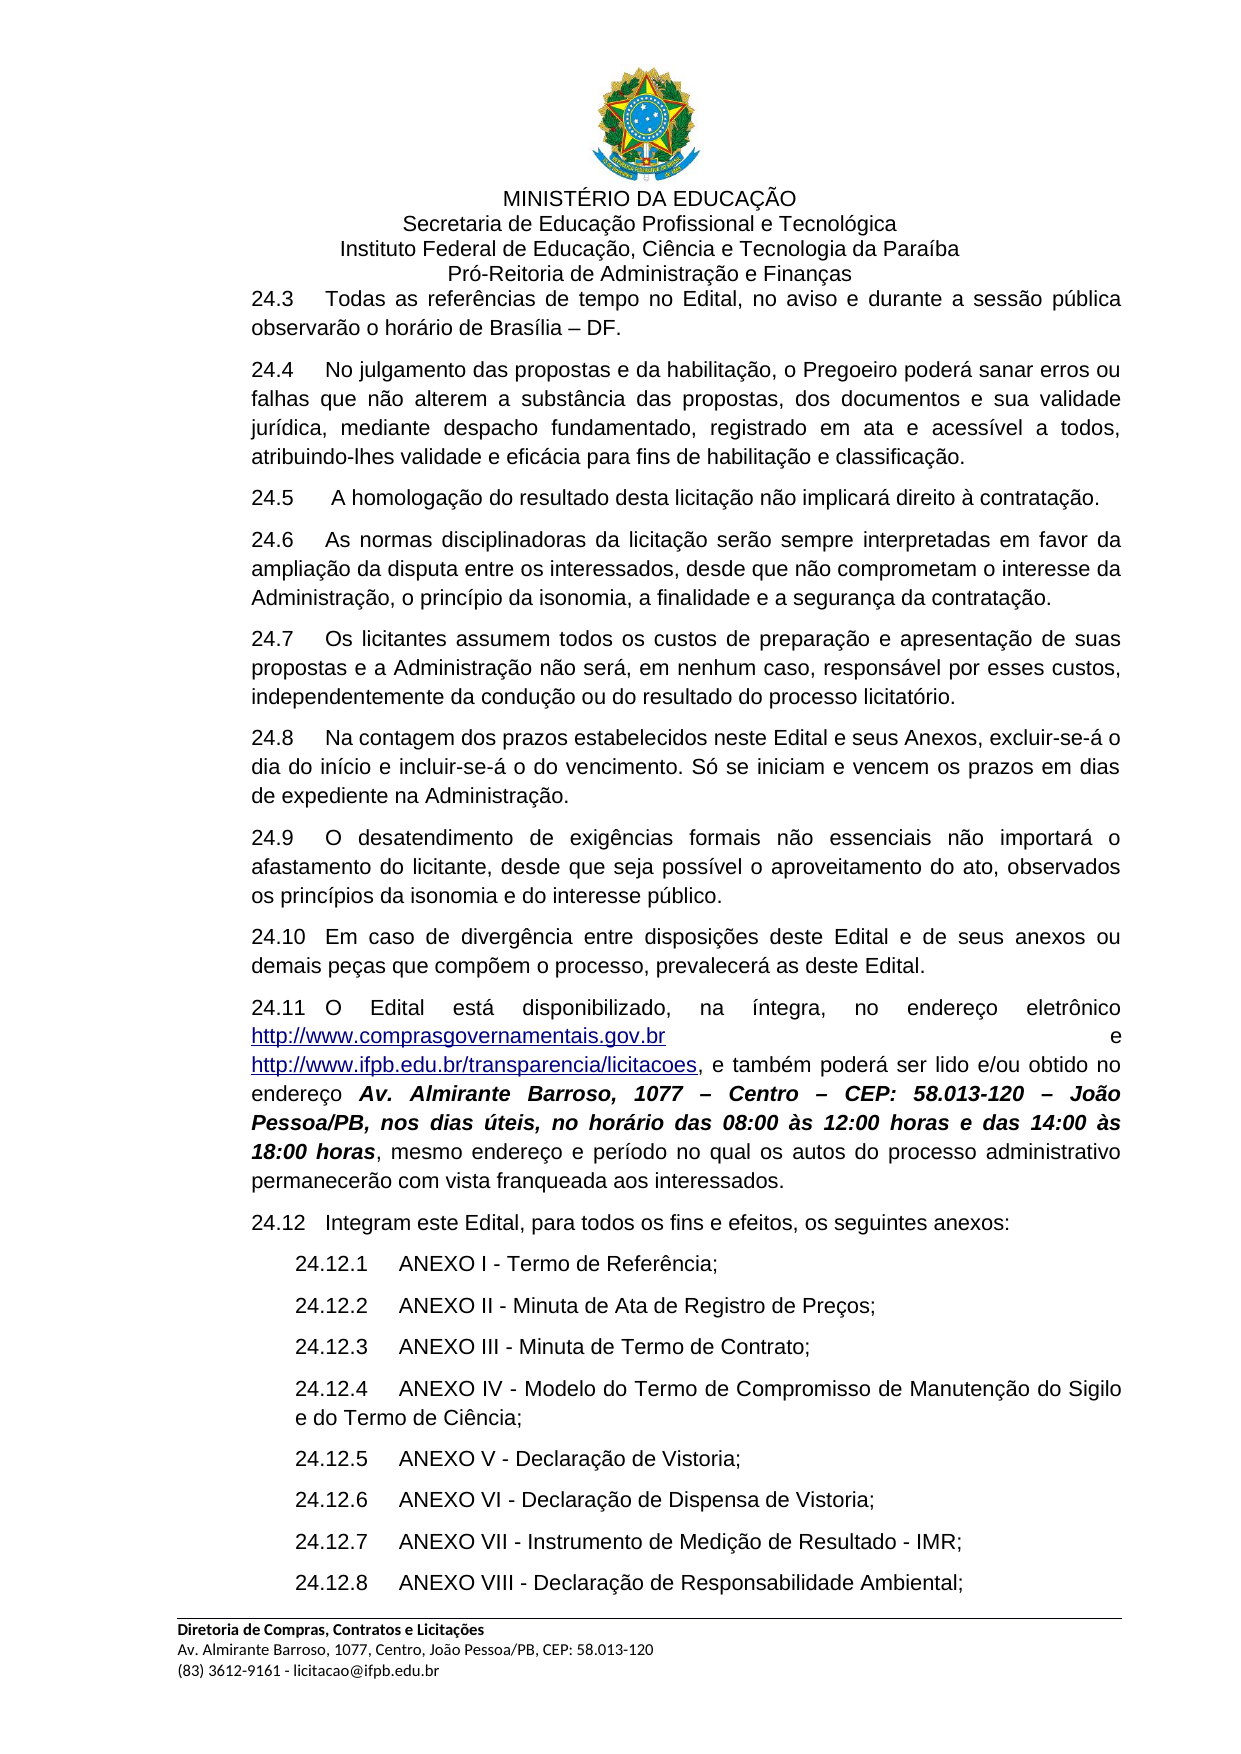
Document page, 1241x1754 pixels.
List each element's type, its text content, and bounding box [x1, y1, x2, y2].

list ANEXO VI - Declaração de Dispensa de Vistoria; [295, 1487, 1122, 1513]
list ANEXO I - Termo de Referência; [295, 1251, 1122, 1276]
list As normas disciplinadoras da licitação serão sempre interpretadas em favor da ampliação da disputa entre os interessados, desde que não comprometam o interesse da Administração, o princípio da isonomia, a finalidade e a segurança da contratação. [251, 527, 1122, 610]
list No julgamento das propostas e da habilitação, o Pregoeiro poderá sanar erros ou falhas que não alterem a substância das propostas, dos documentos e sua validade jurídica, mediante despacho fundamentado, registrado em ata e acessível a todos, atribuindo-lhes validade e eficácia para fins de habilitação e classificação. [251, 357, 1122, 469]
list ANEXO III - Minuta de Termo de Contrato; [295, 1334, 1122, 1359]
list O Edital está disponibilizado, na íntegra, no endereço eletrônico http://www.comprasgovernamentais.gov.br e http://www.ifpb.edu.br/transparencia/licitacoes, e também poderá ser lido e/ou obtido no endereço Av. Almirante Barroso, 1077 – Centro – CEP: 58.013-120 – João Pessoa/PB, nos dias úteis, no horário das 08:00 às 12:00 horas e das 14:00 às 18:00 horas, mesmo endereço e período no qual os autos do processo administrativo permanecerão com vista franqueada aos interessados. [251, 994, 1122, 1193]
list ANEXO VIII - Declaração de Responsabilidade Ambiental; [295, 1570, 1122, 1596]
list ANEXO II - Minuta de Ata de Registro de Preços; [295, 1293, 1122, 1318]
list ANEXO V - Declaração de Vistoria; [295, 1446, 1122, 1471]
list Todas as referências de tempo no Edital, no aviso e durante a sessão pública observarão o horário de Brasília – DF. [251, 286, 1122, 341]
list A homologação do resultado desta licitação não implicará direito à contratação. [251, 485, 1122, 510]
list Integram este Edital, para todos os fins e efeitos, os seguintes anexos: [251, 1210, 1122, 1235]
picture [588, 64, 704, 184]
list ANEXO VII - Instrumento de Medição de Resultado - IMR; [295, 1529, 1122, 1554]
list O desatendimento de exigências formais não essenciais não importará o afastamento do licitante, desde que seja possível o aproveitamento do ato, observados os princípios da isonomia e do interesse público. [251, 825, 1122, 908]
list Na contagem dos prazos estabelecidos neste Edital e seus Anexos, excluir-se-á o dia do início e incluir-se-á o do vencimento. Só se iniciam e vencem os prazos em dias de expediente na Administração. [251, 725, 1122, 808]
list ANEXO IV - Modelo do Termo de Compromisso de Manutenção do Sigilo e do Termo de Ciência; [295, 1376, 1122, 1430]
list Em caso de divergência entre disposições deste Edital e de seus anexos ou demais peças que compõem o processo, prevalecerá as deste Edital. [251, 924, 1122, 978]
list Os licitantes assumem todos os custos de preparação e apresentação de suas propostas e a Administração não será, em nenhum caso, responsável por esses custos, independentemente da condução ou do resultado do processo licitatório. [251, 626, 1122, 709]
